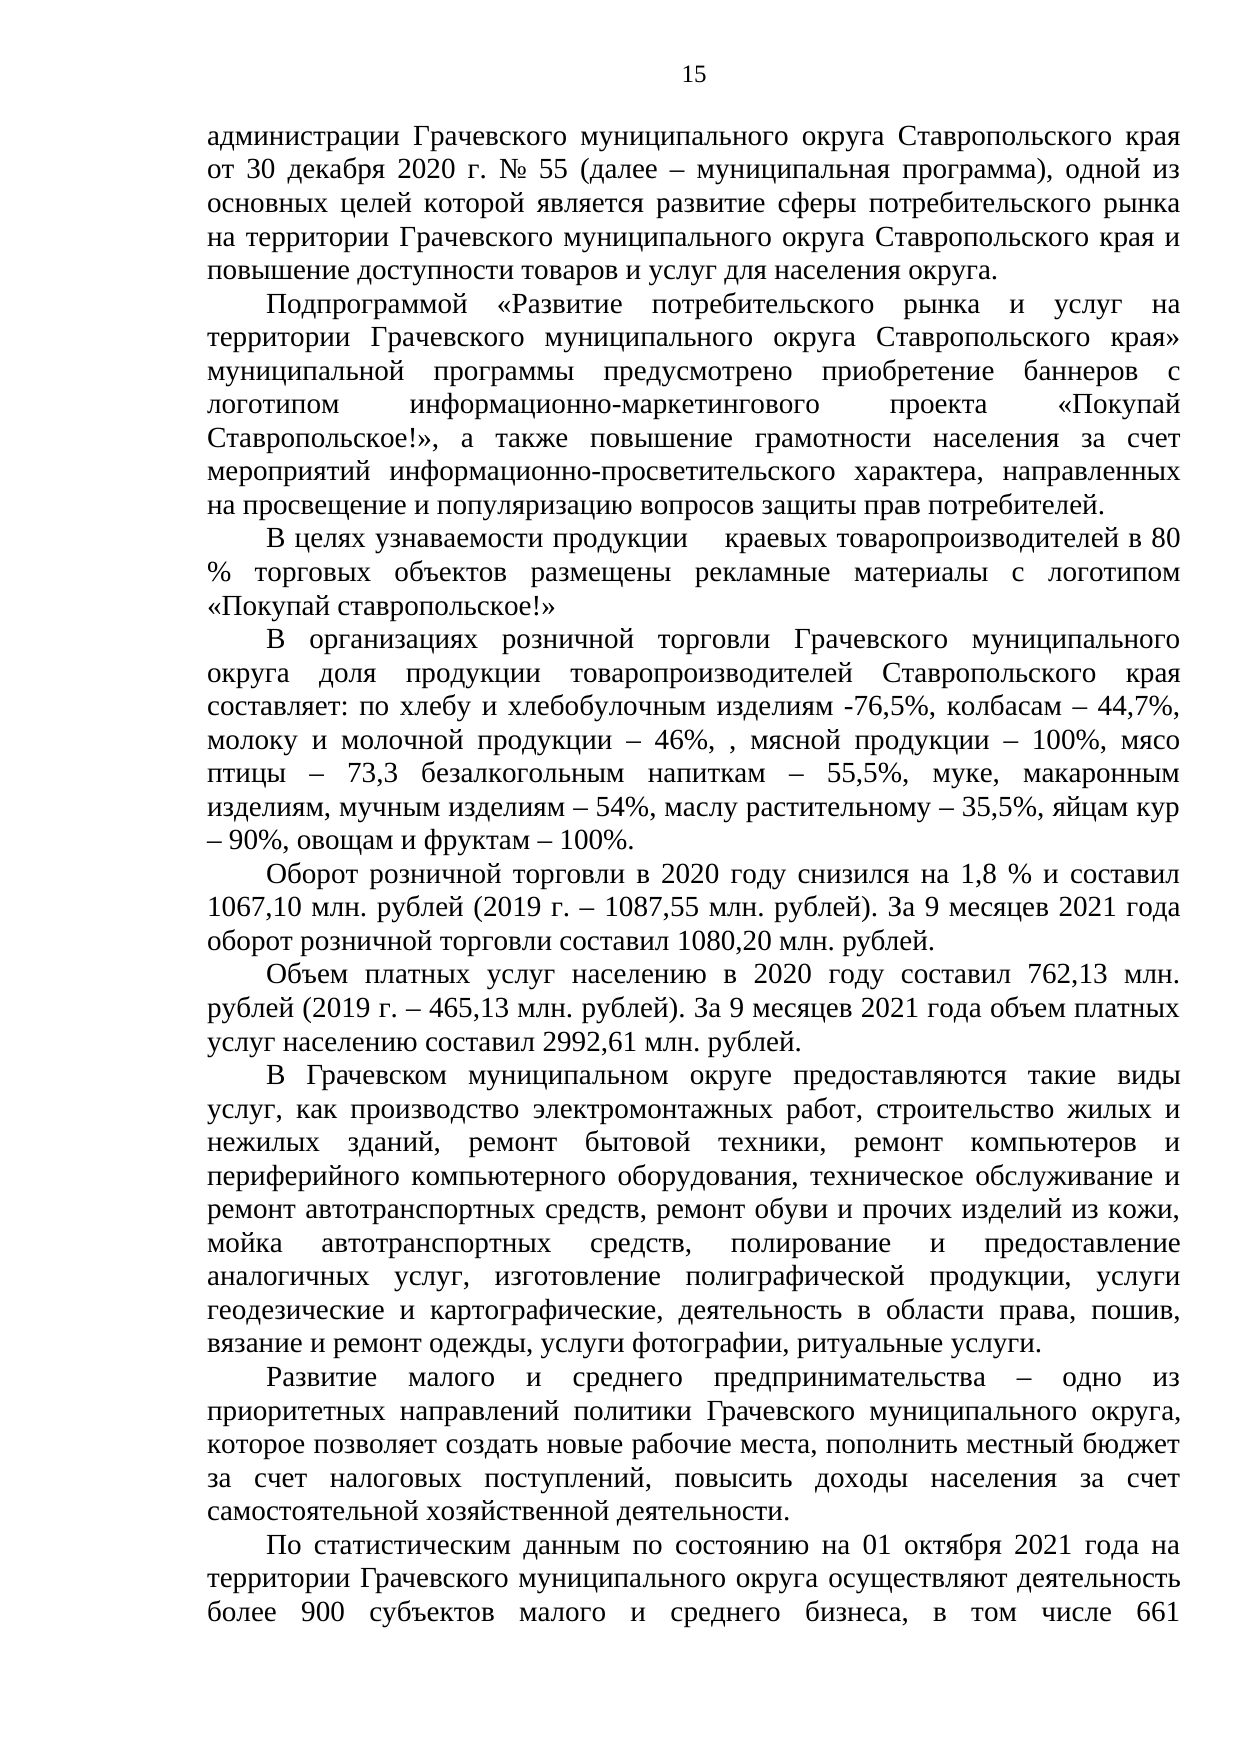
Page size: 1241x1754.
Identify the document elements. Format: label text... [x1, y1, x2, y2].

text В Грачевском муниципальном округе предоставляются такие виды услуг, как производство электромонтажных работ, строительство жилых и нежилых зданий, ремонт бытовой техники, ремонт компьютеров и периферийного компьютерного оборудования, техническое обслуживание и ремонт автотранспортных средств, ремонт обуви и прочих изделий из кожи, мойка автотранспортных средств, полирование и предоставление аналогичных услуг, изготовление полиграфической продукции, услуги геодезические и картографические, деятельность в области права, пошив, вязание и ремонт одежды, услуги фотографии, ритуальные услуги. [207, 1057, 1181, 1359]
text Подпрограммой «Развитие потребительского рынка и услуг на территории Грачевского муниципального округа Ставропольского края» муниципальной программы предусмотрено приобретение баннеров с логотипом информационно-маркетингового проекта «Покупай Ставропольское!», а также повышение грамотности населения за счет мероприятий информационно-просветительского характера, направленных на просвещение и популяризацию вопросов защиты прав потребителей. [207, 286, 1181, 521]
text Развитие малого и среднего предпринимательства – одно из приоритетных направлений политики Грачевского муниципального округа, которое позволяет создать новые рабочие места, пополнить местный бюджет за счет налоговых поступлений, повысить доходы населения за счет самостоятельной хозяйственной деятельности. [207, 1359, 1181, 1527]
text Оборот розничной торговли в 2020 году снизился на 1,8 % и составил 1067,10 млн. рублей (2019 г. – 1087,55 млн. рублей). За 9 месяцев 2021 года оборот розничной торговли составил 1080,20 млн. рублей. [207, 856, 1181, 957]
text Объем платных услуг населению в 2020 году составил 762,13 млн. рублей (2019 г. – 465,13 млн. рублей). За 9 месяцев 2021 года объем платных услуг населению составил 2992,61 млн. рублей. [207, 957, 1181, 1057]
text В организациях розничной торговли Грачевского муниципального округа доля продукции товаропроизводителей Ставропольского края составляет: по хлебу и хлебобулочным изделиям -76,5%, колбасам – 44,7%, молоку и молочной продукции – 46%, , мясной продукции – 100%, мясо птицы – 73,3 безалкогольным напиткам – 55,5%, муке, макаронным изделиям, мучным изделиям – 54%, маслу растительному – 35,5%, яйцам кур – 90%, овощам и фруктам – 100%. [207, 621, 1181, 856]
text В целях узнаваемости продукции краевых товаропроизводителей в 80 % торговых объектов размещены рекламные материалы с логотипом «Покупай ставропольское!» [207, 521, 1181, 621]
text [207, 1527, 1181, 1627]
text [207, 118, 1181, 286]
